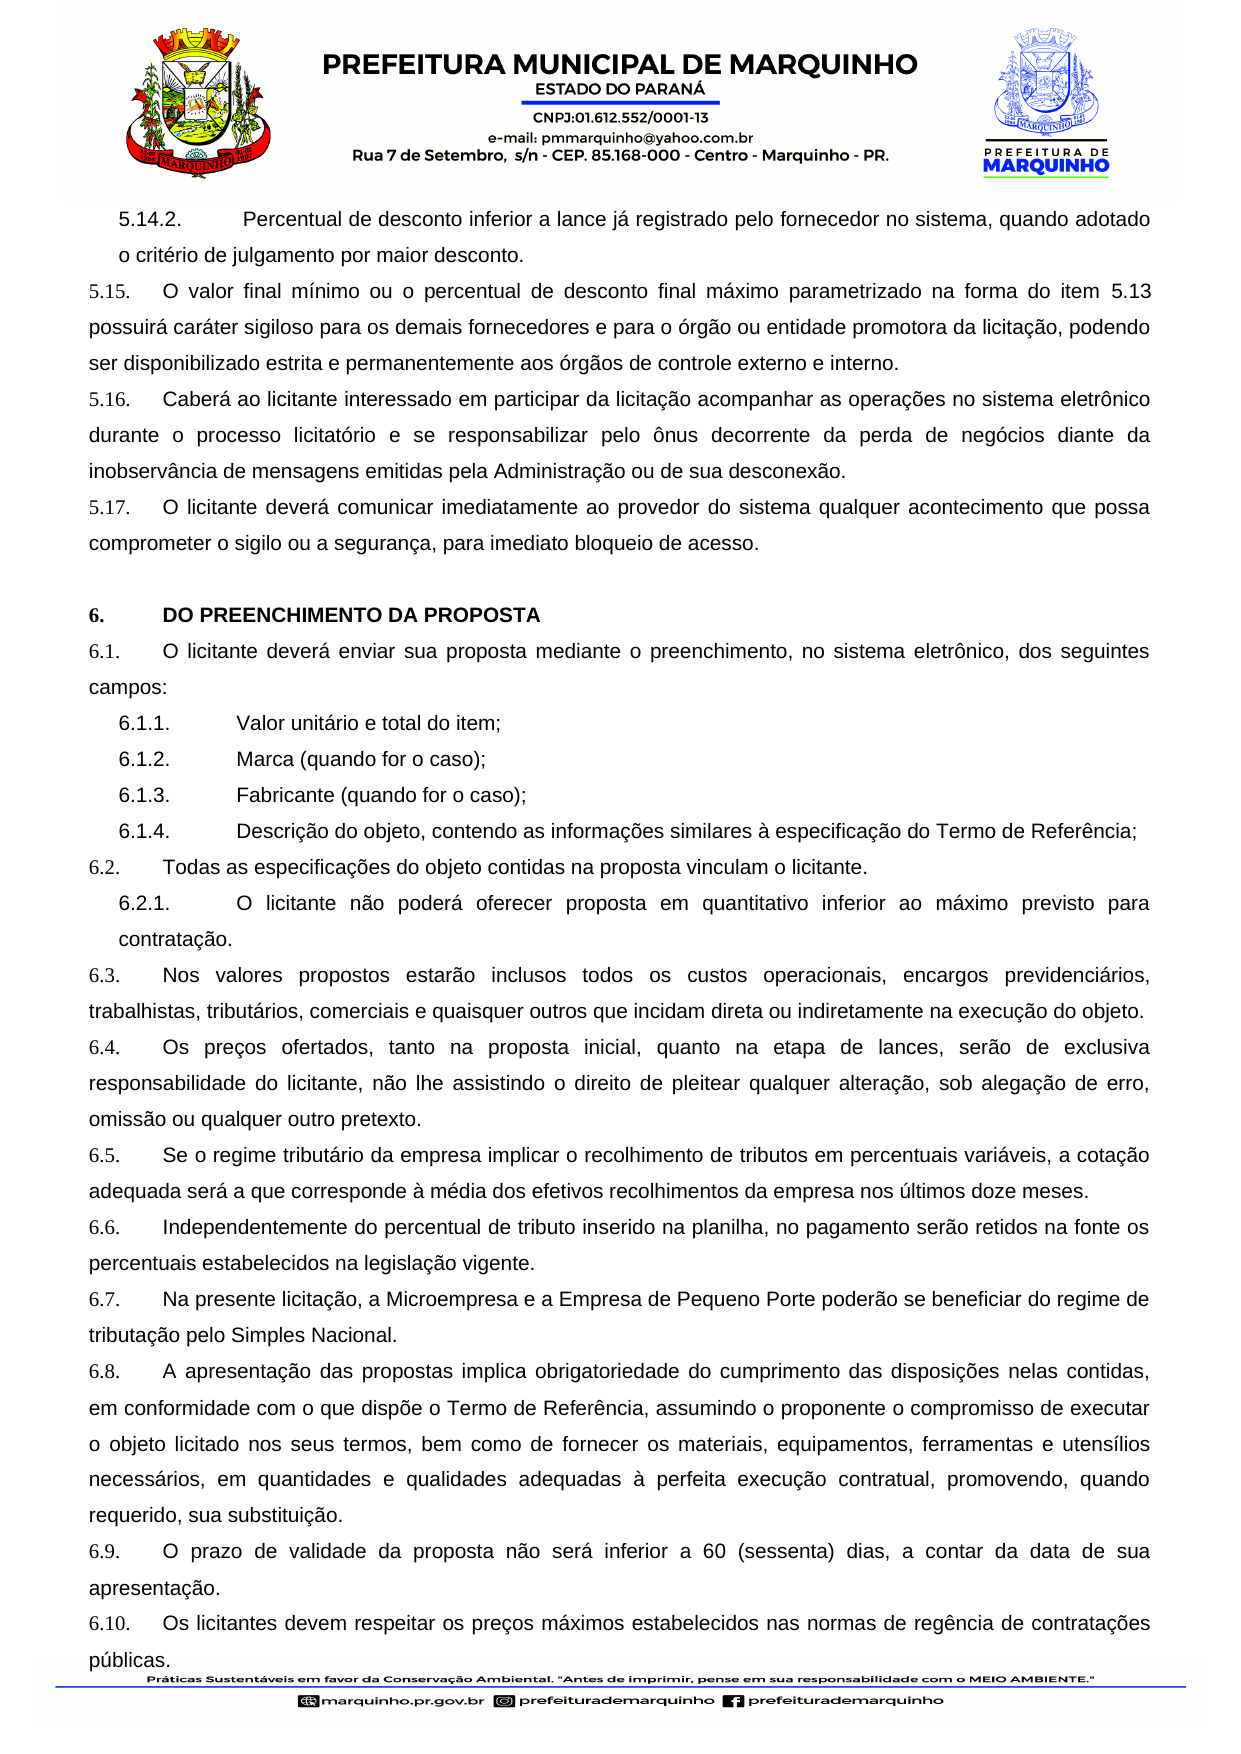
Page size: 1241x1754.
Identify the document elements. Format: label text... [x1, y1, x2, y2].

text Na presente licitação, a Microempresa e a Empresa de Pequeno Porte poderão se beneficiar do regime de tributação pelo Simples Nacional. [89, 1287, 1152, 1347]
text Percentual de desconto inferior a lance já registrado pelo fornecedor no sistema, quando adotado o critério de julgamento por maior desconto. [118, 207, 1152, 267]
picture [31, 1655, 1210, 1727]
text O licitante não poderá oferecer proposta em quantitativo inferior ao máximo previsto para contratação. [118, 891, 1152, 951]
text Todas as especificações do objeto contidas na proposta vinculam o licitante. [89, 855, 1152, 879]
text Nos valores propostos estarão inclusos todos os custos operacionais, encargos previdenciários, trabalhistas, tributários, comerciais e quaisquer outros que incidam direta ou indiretamente na execução do objeto. [89, 963, 1152, 1023]
picture [60, 0, 1181, 203]
text Marca (quando for o caso); [118, 747, 1152, 771]
text Se o regime tributário da empresa implicar o recolhimento de tributos em percentuais variáveis, a cotação adequada será a que corresponde à média dos efetivos recolhimentos da empresa nos últimos doze meses. [89, 1143, 1152, 1203]
text DO PREENCHIMENTO DA PROPOSTA [89, 603, 1152, 627]
text Independentemente do percentual de tributo inserido na planilha, no pagamento serão retidos na fonte os percentuais estabelecidos na legislação vigente. [89, 1215, 1152, 1275]
text Os preços ofertados, tanto na proposta inicial, quanto na etapa de lances, serão de exclusiva responsabilidade do licitante, não lhe assistindo o direito de pleitear qualquer alteração, sob alegação de erro, omissão ou qualquer outro pretexto. [89, 1035, 1152, 1131]
text Caberá ao licitante interessado em participar da licitação acompanhar as operações no sistema eletrônico durante o processo licitatório e se responsabilizar pelo ônus decorrente da perda de negócios diante da inobservância de mensagens emitidas pela Administração ou de sua desconexão. [89, 387, 1152, 483]
text A apresentação das propostas implica obrigatoriedade do cumprimento das disposições nelas contidas, em conformidade com o que dispõe o Termo de Referência, assumindo o proponente o compromisso de executar o objeto licitado nos seus termos, bem como de fornecer os materiais, equipamentos, ferramentas e utensílios necessários, em quantidades e qualidades adequadas à perfeita execução contratual, promovendo, quando requerido, sua substituição. [89, 1359, 1152, 1527]
text O licitante deverá comunicar imediatamente ao provedor do sistema qualquer acontecimento que possa comprometer o sigilo ou a segurança, para imediato bloqueio de acesso. [89, 495, 1152, 555]
text O prazo de validade da proposta não será inferior a 60 (sessenta) dias, a contar da data de sua apresentação. [89, 1539, 1152, 1599]
text O licitante deverá enviar sua proposta mediante o preenchimento, no sistema eletrônico, dos seguintes campos: [89, 639, 1152, 699]
text Descrição do objeto, contendo as informações similares à especificação do Termo de Referência; [118, 819, 1152, 843]
text Os licitantes devem respeitar os preços máximos estabelecidos nas normas de regência de contratações públicas. [89, 1611, 1152, 1671]
text Valor unitário e total do item; [118, 711, 1152, 735]
text Fabricante (quando for o caso); [118, 783, 1152, 807]
text O valor final mínimo ou o percentual de desconto final máximo parametrizado na forma do item 5.13 possuirá caráter sigiloso para os demais fornecedores e para o órgão ou entidade promotora da licitação, podendo ser disponibilizado estrita e permanentemente aos órgãos de controle externo e interno. [89, 279, 1152, 375]
